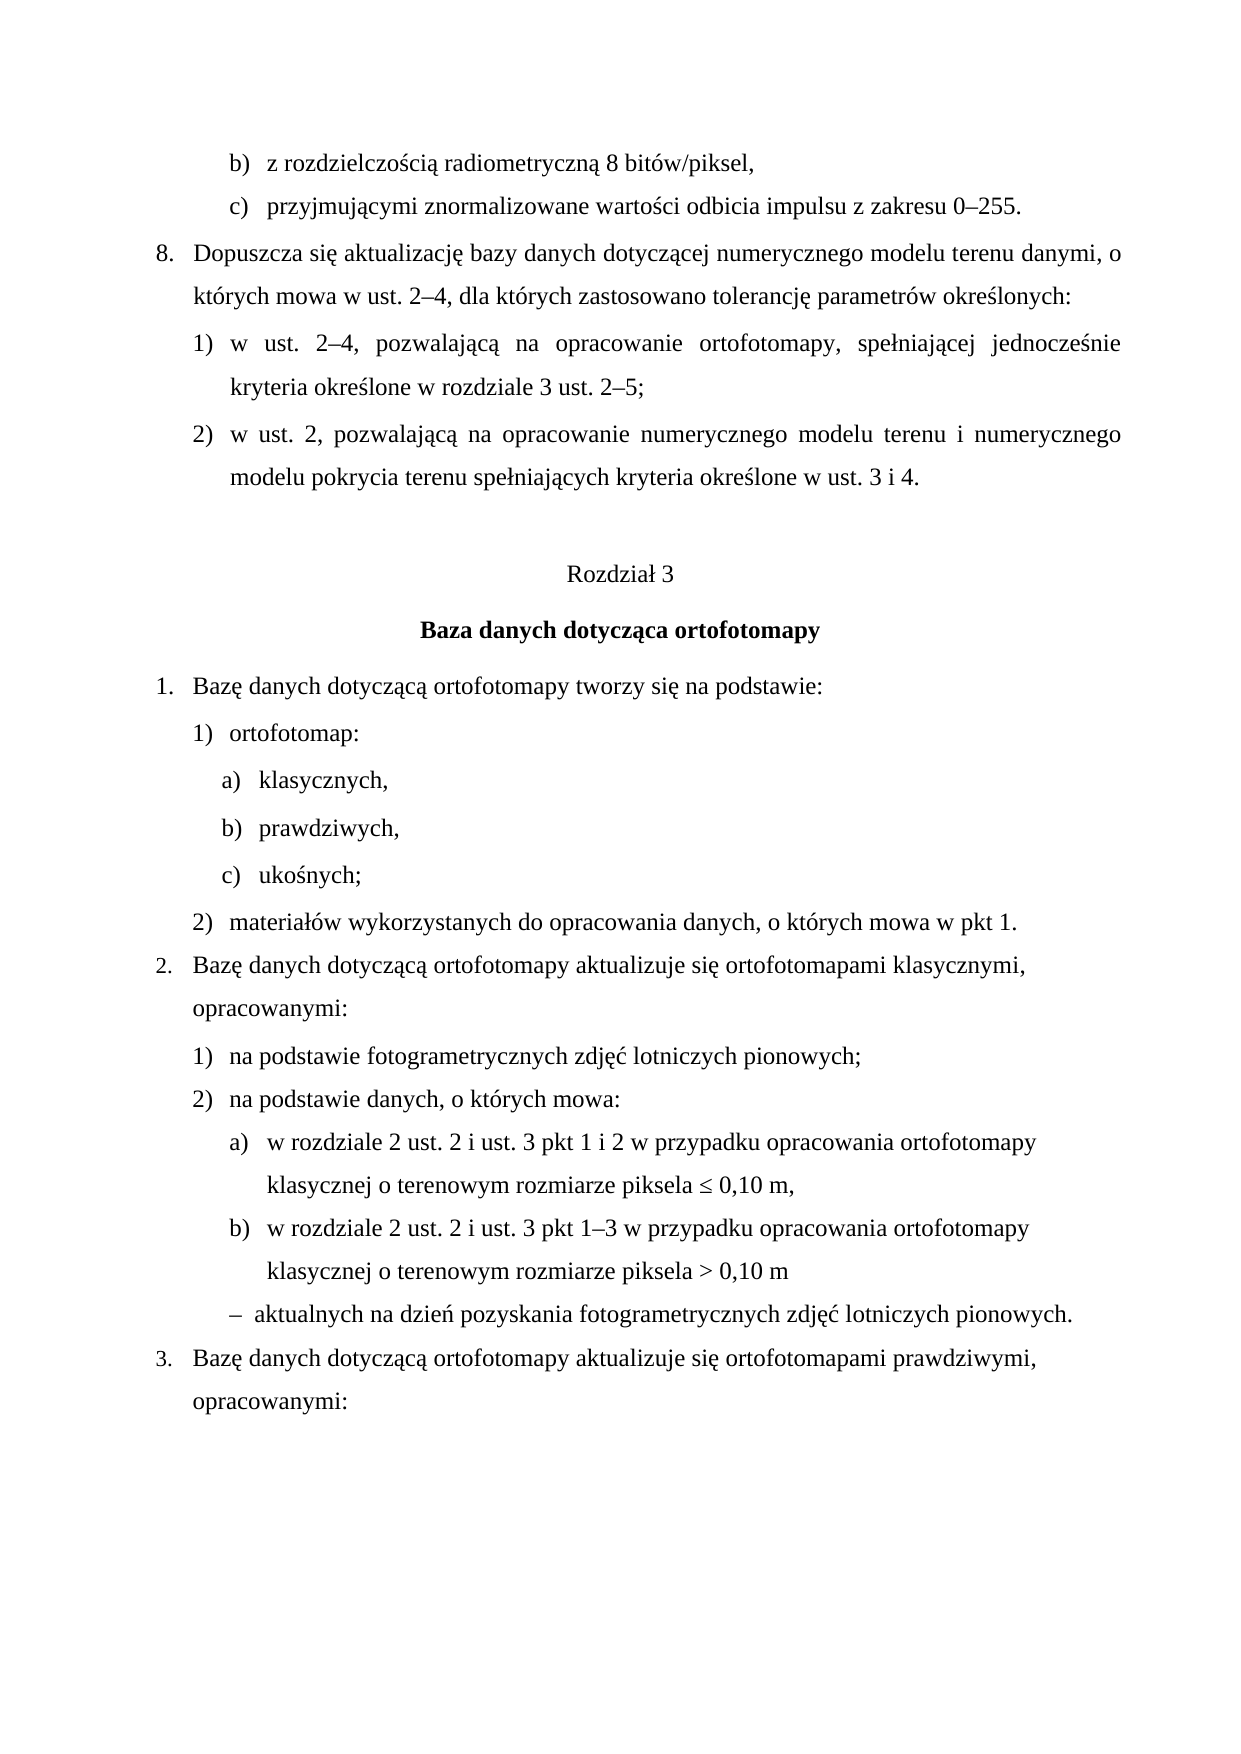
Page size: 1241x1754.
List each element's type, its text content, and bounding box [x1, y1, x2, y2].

subtitle Rozdział 3 [118, 559, 1122, 587]
list na podstawie danych, o których mowa: [192, 1084, 1122, 1113]
subtitle Bazę danych dotyczącą ortofotomapy tworzy się na podstawie: [155, 671, 1122, 699]
list w rozdziale 2 ust. 2 i ust. 3 pkt 1–3 w przypadku opracowania ortofotomapy klasycznej o terenowym rozmiarze piksela > 0,10 m [229, 1213, 1122, 1285]
list w rozdziale 2 ust. 2 i ust. 3 pkt 1 i 2 w przypadku opracowania ortofotomapy klasycznej o terenowym rozmiarze piksela ≤ 0,10 m, [229, 1127, 1122, 1199]
list Bazę danych dotyczącą ortofotomapy aktualizuje się ortofotomapami klasycznymi, opracowanymi: [155, 950, 1122, 1022]
subtitle ukośnych; [221, 860, 1122, 889]
subtitle materiałów wykorzystanych do opracowania danych, o których mowa w pkt 1. [192, 907, 1122, 936]
subtitle w ust. 2–4, pozwalającą na opracowanie ortofotomapy, spełniającej jednocześnie kryteria określone w rozdziale 3 ust. 2–5; [192, 328, 1122, 400]
list przyjmującymi znormalizowane wartości odbicia impulsu z zakresu 0–255. [229, 191, 1122, 219]
list z rozdzielczością radiometryczną 8 bitów/piksel, [229, 148, 1122, 176]
subtitle Dopuszcza się aktualizację bazy danych dotyczącej numerycznego modelu terenu danymi, o których mowa w ust. 2–4, dla których zastosowano tolerancję parametrów określonych: [156, 238, 1122, 310]
subtitle klasycznych, [221, 765, 1122, 794]
list – aktualnych na dzień pozyskania fotogrametrycznych zdjęć lotniczych pionowych. [229, 1299, 1122, 1328]
subtitle ortofotomap: [192, 718, 1122, 747]
list Bazę danych dotyczącą ortofotomapy aktualizuje się ortofotomapami prawdziwymi, opracowanymi: [155, 1343, 1122, 1414]
subtitle w ust. 2, pozwalającą na opracowanie numerycznego modelu terenu i numerycznego modelu pokrycia terenu spełniających kryteria określone w ust. 3 i 4. [192, 419, 1122, 491]
subtitle prawdziwych, [221, 813, 1122, 841]
subtitle na podstawie fotogrametrycznych zdjęć lotniczych pionowych; [192, 1041, 1122, 1069]
subtitle Baza danych dotycząca ortofotomapy [118, 615, 1122, 643]
